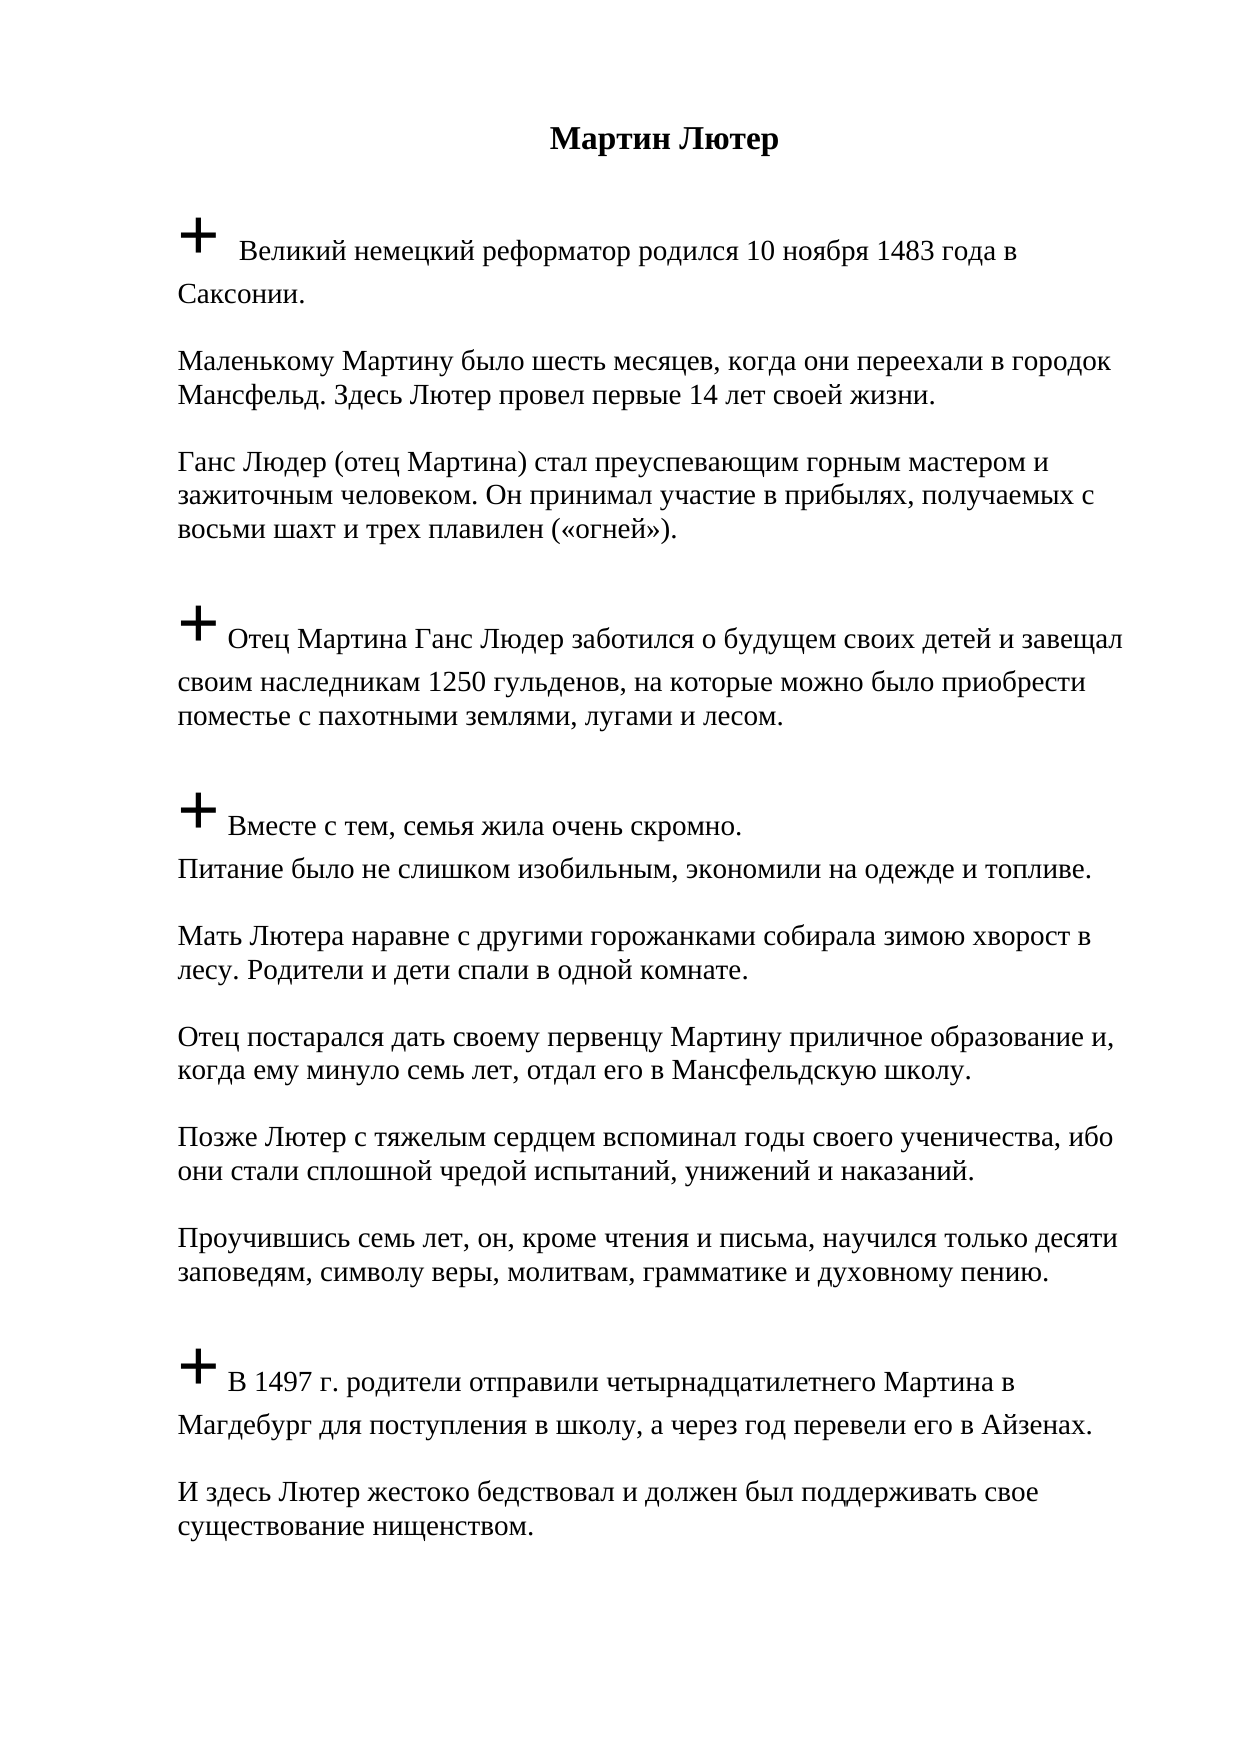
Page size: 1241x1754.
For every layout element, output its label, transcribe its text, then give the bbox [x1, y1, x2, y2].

text Мать Лютера наравне с другими горожанками собирала зимою хворост в лесу. Родители и дети спали в одной комнате. [177, 918, 1152, 985]
text Проучившись семь лет, он, кроме чтения и письма, научился только десяти заповедям, символу веры, молитвам, грамматике и духовному пению. [177, 1220, 1152, 1287]
text + В 1497 г. родители отправили четырнадцатилетнего Мартина в Магдебург для поступления в школу, а через год перевели его в Айзенах. [177, 1321, 1152, 1441]
text Отец постарался дать своему первенцу Мартину приличное образование и, когда ему минуло семь лет, отдал его в Мансфельдскую школу. [177, 1019, 1152, 1086]
text Питание было не слишком изобильным, экономили на одежде и топливе. [177, 851, 1152, 885]
text Мартин Лютер [177, 118, 1152, 156]
text Позже Лютер с тяжелым сердцем вспоминал годы своего ученичества, ибо они стали сплошной чредой испытаний, унижений и наказаний. [177, 1119, 1152, 1187]
text + Вместе с тем, семья жила очень скромно. [177, 765, 1152, 851]
text Маленькому Мартину было шесть месяцев, когда они переехали в городок Мансфельд. Здесь Лютер провел первые 14 лет своей жизни. [177, 343, 1152, 410]
text + Великий немецкий реформатор родился 10 ноября 1483 года в Саксонии. [177, 190, 1152, 310]
text + Отец Мартина Ганс Людер заботился о будущем своих детей и завещал своим наследникам 1250 гульденов, на которые можно было приобрести поместье с пахотными землями, лугами и лесом. [177, 578, 1152, 731]
text И здесь Лютер жестоко бедствовал и должен был поддерживать свое существование нищенством. [177, 1474, 1152, 1541]
text Ганс Людер (отец Мартина) стал преуспевающим горным мастером и зажиточным человеком. Он принимал участие в прибылях, получаемых с восьми шахт и трех плавилен («огней»). [177, 444, 1152, 544]
